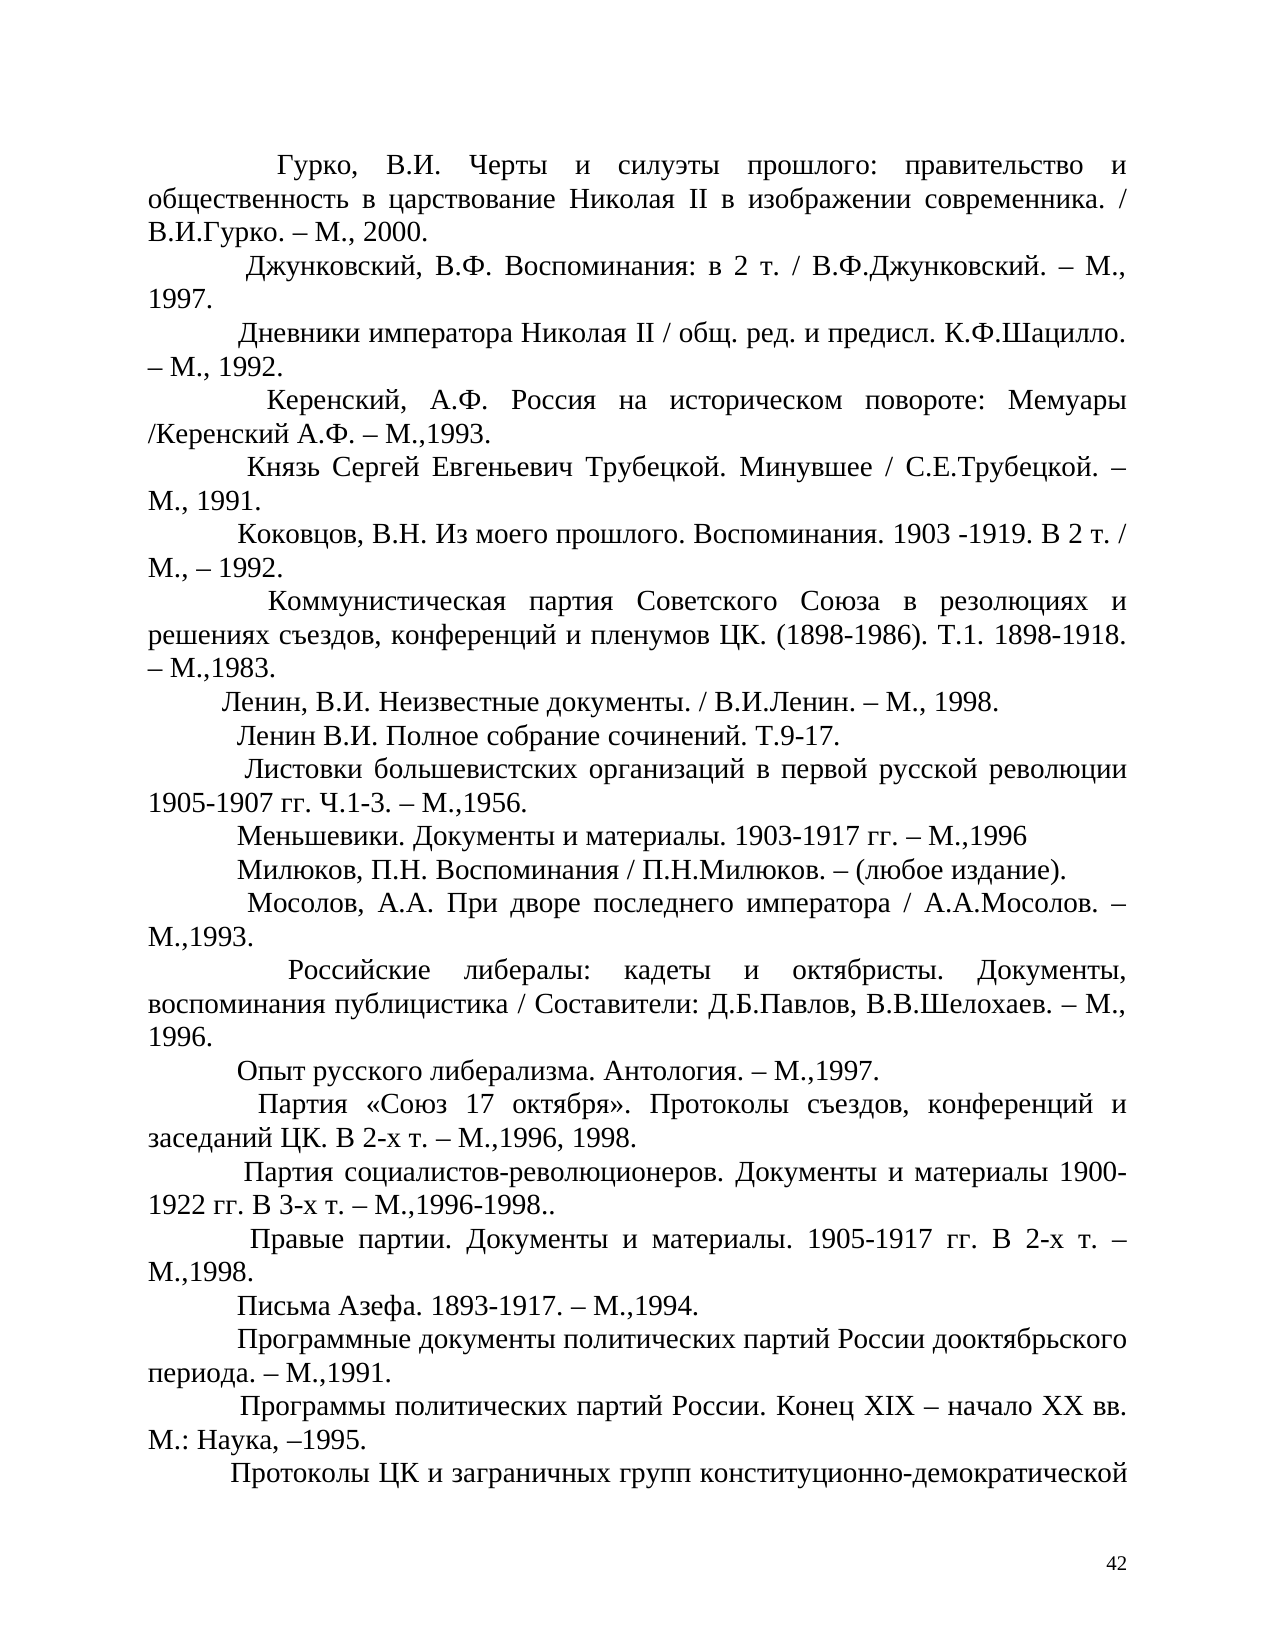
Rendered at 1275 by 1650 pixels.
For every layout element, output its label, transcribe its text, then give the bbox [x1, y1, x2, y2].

text Коммунистическая партия Советского Союза в резолюциях и решениях съездов, конференций и пленумов ЦК. (1898-1986). Т.1. 1898-1918. – М.,1983. [148, 584, 1127, 684]
text Милюков, П.Н. Воспоминания / П.Н.Милюков. – (любое издание). [148, 852, 1127, 886]
text Листовки большевистских организаций в первой русской революции 1905-1907 гг. Ч.1-3. – М.,1956. [148, 751, 1127, 818]
text Гурко, В.И. Черты и силуэты прошлого: правительство и общественность в царствование Николая II в изображении современника. / В.И.Гурко. – М., 2000. [148, 148, 1127, 248]
text Правые партии. Документы и материалы. 1905-1917 гг. В 2-х т. – М.,1998. [148, 1221, 1127, 1288]
text Ленин В.И. Полное собрание сочинений. Т.9-17. [148, 718, 1127, 751]
text Джунковский, В.Ф. Воспоминания: в 2 т. / В.Ф.Джунковский. – М., 1997. [148, 248, 1127, 315]
text Ленин, В.И. Неизвестные документы. / В.И.Ленин. – М., 1998. [148, 684, 1127, 718]
text Коковцов, В.Н. Из моего прошлого. Воспоминания. 1903 -1919. В 2 т. / М., – 1992. [148, 517, 1127, 584]
text Программные документы политических партий России дооктябрьского периода. – М.,1991. [148, 1322, 1127, 1389]
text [148, 1456, 1127, 1489]
text Партия «Союз 17 октября». Протоколы съездов, конференций и заседаний ЦК. В 2-х т. – М.,1996, 1998. [148, 1087, 1127, 1154]
text Российские либералы: кадеты и октябристы. Документы, воспоминания публицистика / Составители: Д.Б.Павлов, В.В.Шелохаев. – М., 1996. [148, 953, 1127, 1053]
text Меньшевики. Документы и материалы. 1903-1917 гг. – М.,1996 [148, 818, 1127, 852]
text Дневники императора Николая II / общ. ред. и предисл. К.Ф.Шацилло. – М., 1992. [148, 315, 1127, 382]
text Опыт русского либерализма. Антология. – М.,1997. [148, 1053, 1127, 1087]
text Керенский, А.Ф. Россия на историческом повороте: Мемуары /Керенский А.Ф. – М.,1993. [148, 382, 1127, 449]
text Программы политических партий России. Конец XIX – начало XX вв. М.: Наука, –1995. [148, 1389, 1127, 1456]
text Мосолов, А.А. При дворе последнего императора / А.А.Мосолов. – М.,1993. [148, 886, 1127, 953]
text Письма Азефа. 1893-1917. – М.,1994. [148, 1288, 1127, 1322]
text Князь Сергей Евгеньевич Трубецкой. Минувшее / С.Е.Трубецкой. – М., 1991. [148, 449, 1127, 517]
text Партия социалистов-революционеров. Документы и материалы 1900-1922 гг. В 3-х т. – М.,1996-1998.. [148, 1154, 1127, 1221]
